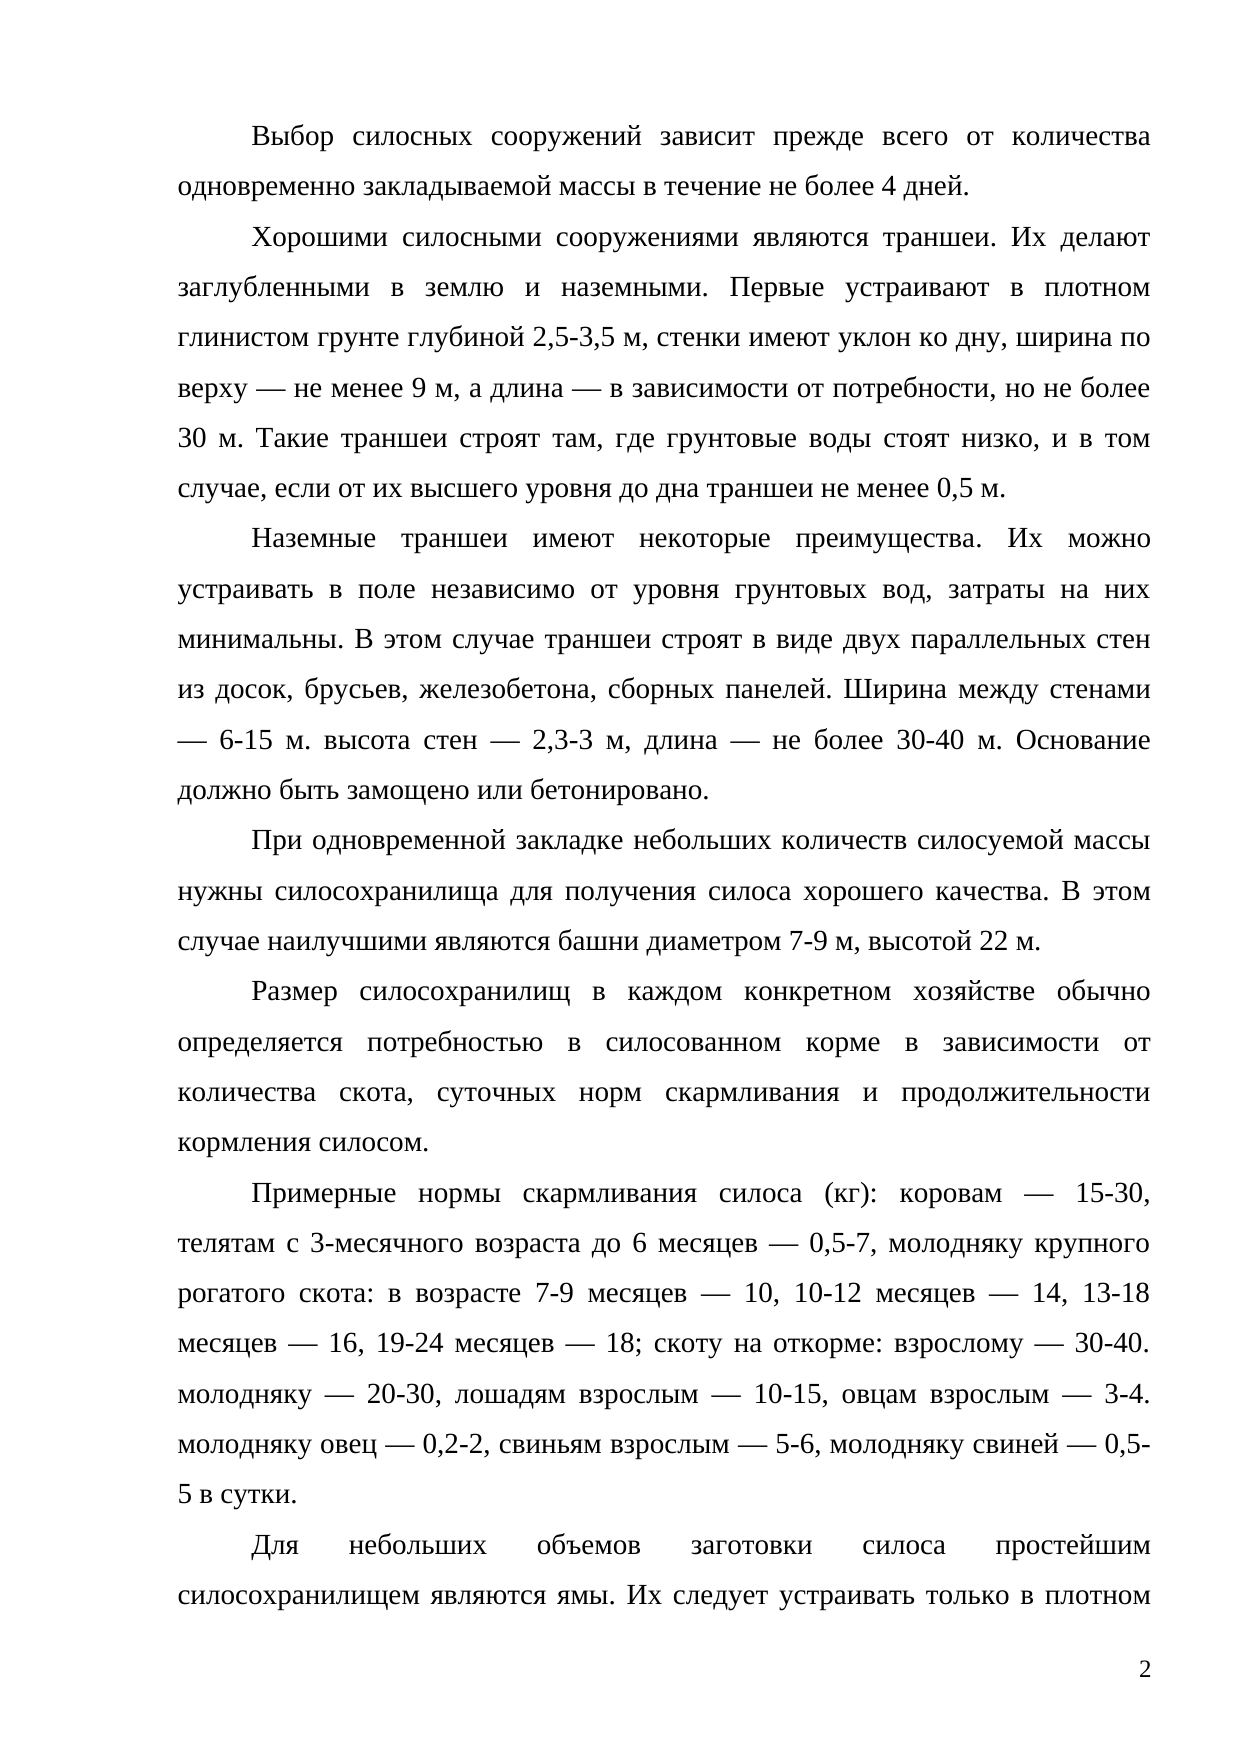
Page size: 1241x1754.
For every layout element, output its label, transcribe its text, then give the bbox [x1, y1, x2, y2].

text Выбор силосных сооружений зависит прежде всего от количества одновременно закладываемой массы в течение не более 4 дней. [177, 118, 1152, 202]
text Наземные траншеи имеют некоторые преимущества. Их можно устраивать в поле независимо от уровня грунтовых вод, затраты на них минимальны. В этом случае траншеи строят в виде двух параллельных стен из досок, брусьев, железобетона, сборных панелей. Ширина между стенами — 6-15 м. высота стен — 2,3-3 м, длина — не более 30-40 м. Основание должно быть замощено или бетонировано. [177, 521, 1152, 806]
text При одновременной закладке небольших количеств силосуемой массы нужны силосохранилища для получения силоса хорошего качества. В этом случае наилучшими являются башни диаметром 7-9 м, высотой 22 м. [177, 822, 1152, 957]
text Хорошими силосными сооружениями являются траншеи. Их делают заглубленными в землю и наземными. Первые устраивают в плотном глинистом грунте глубиной 2,5-3,5 м, стенки имеют уклон ко дну, ширина по верху — не менее 9 м, а длина — в зависимости от потребности, но не более 30 м. Такие траншеи строят там, где грунтовые воды стоят низко, и в том случае, если от их высшего уровня до дна траншеи не менее 0,5 м. [177, 219, 1152, 504]
text Размер силосохранилищ в каждом конкретном хозяйстве обычно определяется потребностью в силосованном корме в зависимости от количества скота, суточных норм скармливания и продолжительности кормления силосом. [177, 973, 1152, 1158]
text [177, 1527, 1152, 1611]
text Примерные нормы скармливания силоса (кг): коровам — 15-30, телятам с 3-месячного возраста до 6 месяцев — 0,5-7, молодняку крупного рогатого скота: в возрасте 7-9 месяцев — 10, 10-12 месяцев — 14, 13-18 месяцев — 16, 19-24 месяцев — 18; скоту на откорме: взрослому — 30-40. молодняку — 20-30, лошадям взрослым — 10-15, овцам взрослым — 3-4. молодняку овец — 0,2-2, свиньям взрослым — 5-6, молодняку свиней — 0,5-5 в сутки. [177, 1175, 1152, 1510]
